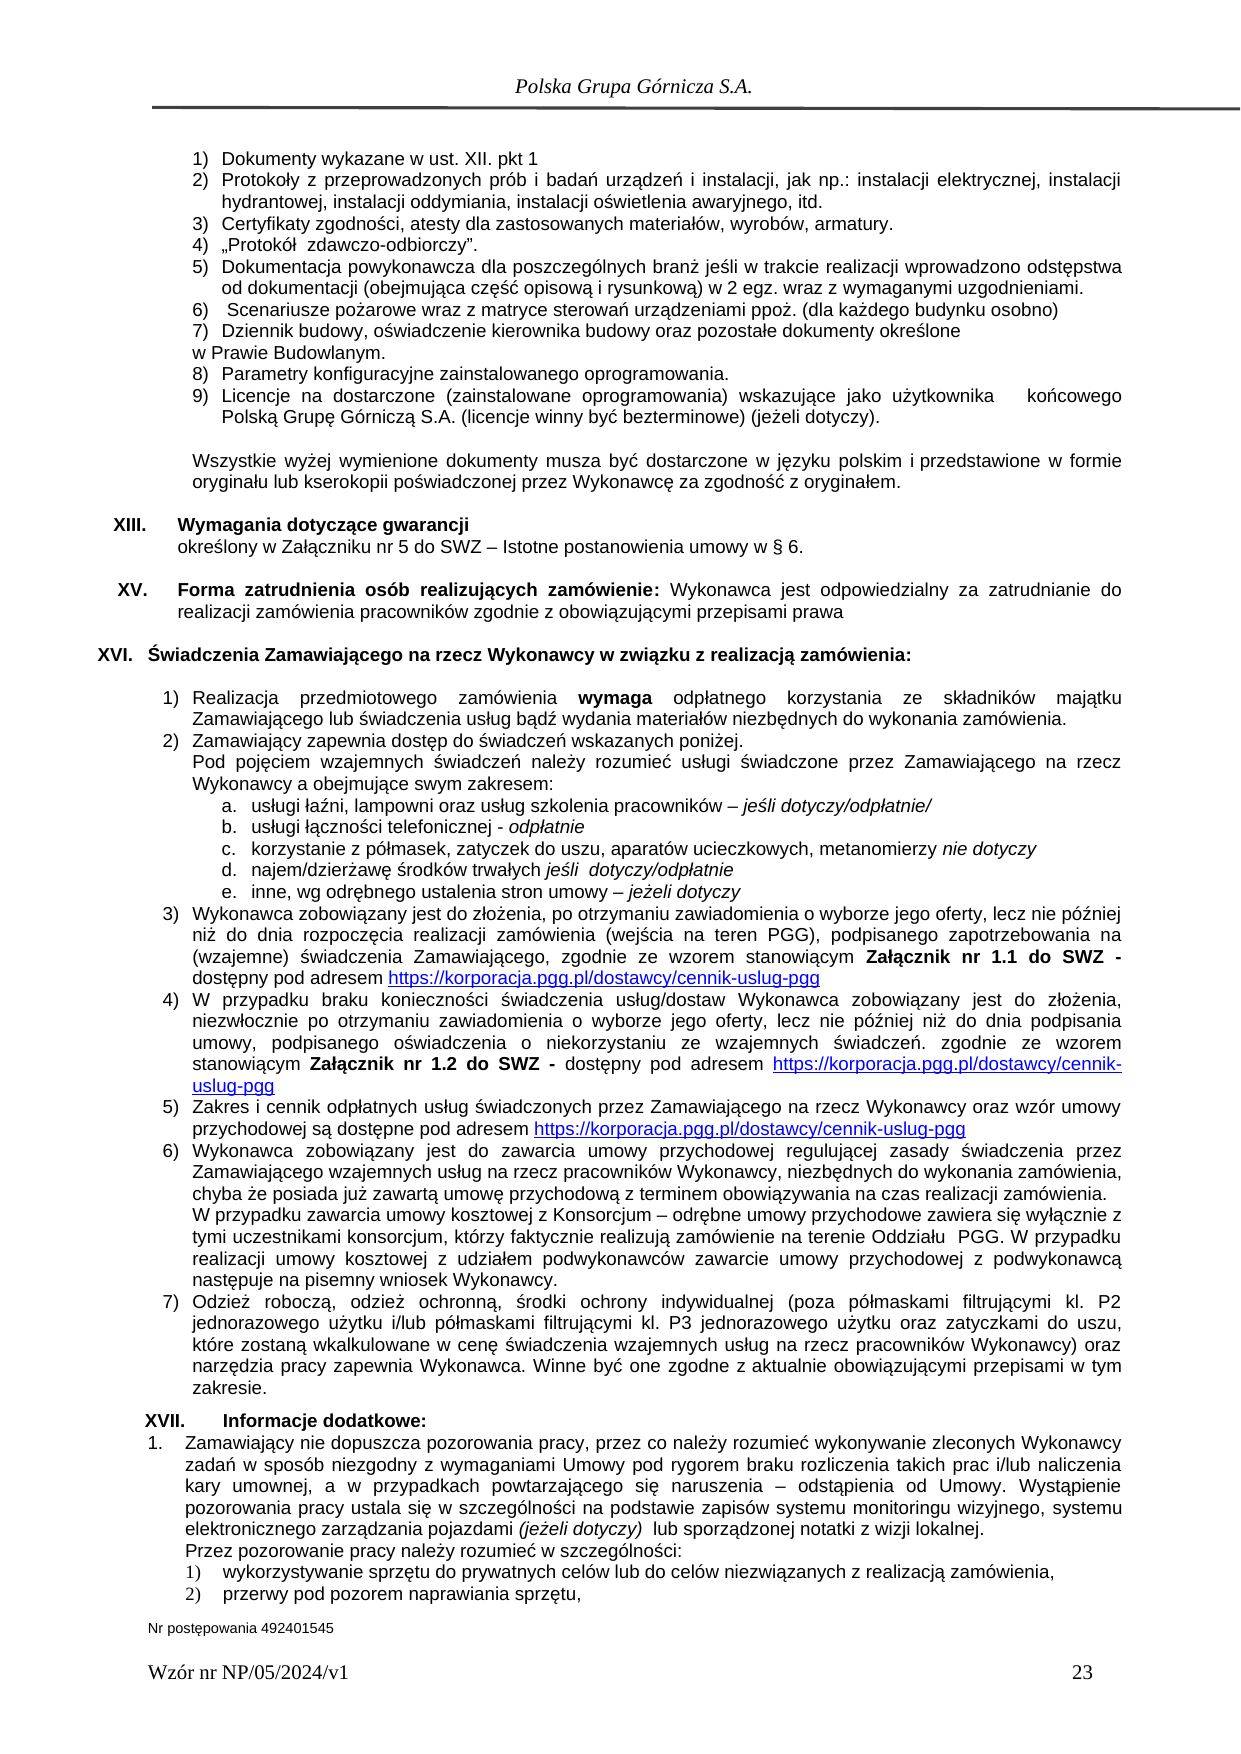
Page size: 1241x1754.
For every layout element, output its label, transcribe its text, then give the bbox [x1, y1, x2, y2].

list Wymagania dotyczące gwarancji [146, 514, 1122, 536]
list Informacje dodatkowe: [185, 1410, 1122, 1432]
list Świadczenia Zamawiającego na rzecz Wykonawcy w związku z realizacją zamówienia: [133, 643, 1122, 665]
list Realizacja przedmiotowego zamówienia wymaga odpłatnego korzystania ze składników majątku Zamawiającego lub świadczenia usług bądź wydania materiałów niezbędnych do wykonania zamówienia. [162, 687, 1122, 730]
text w Prawie Budowlanym. [192, 342, 1122, 363]
list Wykonawca zobowiązany jest do zawarcia umowy przychodowej regulującej zasady świadczenia przez Zamawiającego wzajemnych usług na rzecz pracowników Wykonawcy, niezbędnych do wykonania zamówienia, chyba że posiada już zawartą umowę przychodową z terminem obowiązywania na czas realizacji zamówienia. [162, 1139, 1122, 1204]
text 7) Dziennik budowy, oświadczenie kierownika budowy oraz pozostałe dokumenty określone [192, 320, 1122, 342]
text 1) Dokumenty wykazane w ust. XII. pkt 1 [192, 148, 1122, 169]
list usługi łaźni, lampowni oraz usług szkolenia pracowników – jeśli dotyczy/odpłatnie/ [221, 794, 1122, 816]
text określony w Załączniku nr 5 do SWZ – Istotne postanowienia umowy w § 6. [177, 536, 1122, 557]
list Odzież roboczą, odzież ochronną, środki ochrony indywidualnej (poza półmaskami filtrującymi kl. P2 jednorazowego użytku i/lub półmaskami filtrującymi kl. P3 jednorazowego użytku oraz zatyczkami do uszu, które zostaną wkalkulowane w cenę świadczenia wzajemnych usług na rzecz pracowników Wykonawcy) oraz narzędzia pracy zapewnia Wykonawca. Winne być one zgodne z aktualnie obowiązującymi przepisami w tym zakresie. [162, 1290, 1122, 1398]
text 6) Scenariusze pożarowe wraz z matryce sterowań urządzeniami ppoż. (dla każdego budynku osobno) [192, 298, 1122, 320]
list usługi łączności telefonicznej - odpłatnie [221, 816, 1122, 838]
text Pod pojęciem wzajemnych świadczeń należy rozumieć usługi świadczone przez Zamawiającego na rzecz Wykonawcy a obejmujące swym zakresem: [192, 751, 1122, 794]
text 3) Certyfikaty zgodności, atesty dla zastosowanych materiałów, wyrobów, armatury. [192, 212, 1122, 234]
list Wykonawca zobowiązany jest do złożenia, po otrzymaniu zawiadomienia o wyborze jego oferty, lecz nie później niż do dnia rozpoczęcia realizacji zamówienia (wejścia na teren PGG), podpisanego zapotrzebowania na (wzajemne) świadczenia Zamawiającego, zgodnie ze wzorem stanowiącym Załącznik nr 1.1 do SWZ - dostępny pod adresem https://korporacja.pgg.pl/dostawcy/cennik-uslug-pgg [162, 902, 1122, 988]
list najem/dzierżawę środków trwałych jeśli dotyczy/odpłatnie [221, 859, 1122, 881]
list Zamawiający nie dopuszcza pozorowania pracy, przez co należy rozumieć wykonywanie zleconych Wykonawcy zadań w sposób niezgodny z wymaganiami Umowy pod rygorem braku rozliczenia takich prac i/lub naliczenia kary umownej, a w przypadkach powtarzającego się naruszenia – odstąpienia od Umowy. Wystąpienie pozorowania pracy ustala się w szczególności na podstawie zapisów systemu monitoringu wizyjnego, systemu elektronicznego zarządzania pojazdami (jeżeli dotyczy) lub sporządzonej notatki z wizji lokalnej. [147, 1432, 1122, 1539]
list przerwy pod pozorem naprawiania sprzętu, [185, 1583, 1122, 1604]
list korzystanie z półmasek, zatyczek do uszu, aparatów ucieczkowych, metanomierzy nie dotyczy [221, 838, 1122, 859]
text 2) Protokoły z przeprowadzonych prób i badań urządzeń i instalacji, jak np.: instalacji elektrycznej, instalacji hydrantowej, instalacji oddymiania, instalacji oświetlenia awaryjnego, itd. [192, 169, 1122, 212]
list Forma zatrudnienia osób realizujących zamówienie: Wykonawca jest odpowiedzialny za zatrudnianie do realizacji zamówienia pracowników zgodnie z obowiązującymi przepisami prawa [148, 579, 1122, 622]
list Zakres i cennik odpłatnych usług świadczonych przez Zamawiającego na rzecz Wykonawcy oraz wzór umowy przychodowej są dostępne pod adresem https://korporacja.pgg.pl/dostawcy/cennik-uslug-pgg [162, 1096, 1122, 1139]
text 8) Parametry konfiguracyjne zainstalowanego oprogramowania. [192, 363, 1122, 385]
text 5) Dokumentacja powykonawcza dla poszczególnych branż jeśli w trakcie realizacji wprowadzono odstępstwa od dokumentacji (obejmująca część opisową i rysunkową) w 2 egz. wraz z wymaganymi uzgodnieniami. [192, 255, 1122, 298]
text Wszystkie wyżej wymienione dokumenty musza być dostarczone w języku polskim i przedstawione w formie oryginału lub kserokopii poświadczonej przez Wykonawcę za zgodność z oryginałem. [192, 449, 1122, 493]
text 9) Licencje na dostarczone (zainstalowane oprogramowania) wskazujące jako użytkownika końcowego Polską Grupę Górniczą S.A. (licencje winny być bezterminowe) (jeżeli dotyczy). [192, 385, 1122, 428]
list wykorzystywanie sprzętu do prywatnych celów lub do celów niezwiązanych z realizacją zamówienia, [185, 1561, 1122, 1583]
text 4) „Protokół zdawczo-odbiorczy”. [192, 234, 1122, 255]
text Przez pozorowanie pracy należy rozumieć w szczególności: [185, 1539, 1122, 1561]
list Zamawiający zapewnia dostęp do świadczeń wskazanych poniżej. [162, 730, 1122, 751]
list inne, wg odrębnego ustalenia stron umowy – jeżeli dotyczy [221, 881, 1122, 902]
text W przypadku zawarcia umowy kosztowej z Konsorcjum – odrębne umowy przychodowe zawiera się wyłącznie z tymi uczestnikami konsorcjum, którzy faktycznie realizują zamówienie na terenie Oddziału PGG. W przypadku realizacji umowy kosztowej z udziałem podwykonawców zawarcie umowy przychodowej z podwykonawcą następuje na pisemny wniosek Wykonawcy. [192, 1204, 1122, 1290]
list W przypadku braku konieczności świadczenia usług/dostaw Wykonawca zobowiązany jest do złożenia, niezwłocznie po otrzymaniu zawiadomienia o wyborze jego oferty, lecz nie później niż do dnia podpisania umowy, podpisanego oświadczenia o niekorzystaniu ze wzajemnych świadczeń. zgodnie ze wzorem stanowiącym Załącznik nr 1.2 do SWZ - dostępny pod adresem https://korporacja.pgg.pl/dostawcy/cennik-uslug-pgg [162, 988, 1122, 1096]
